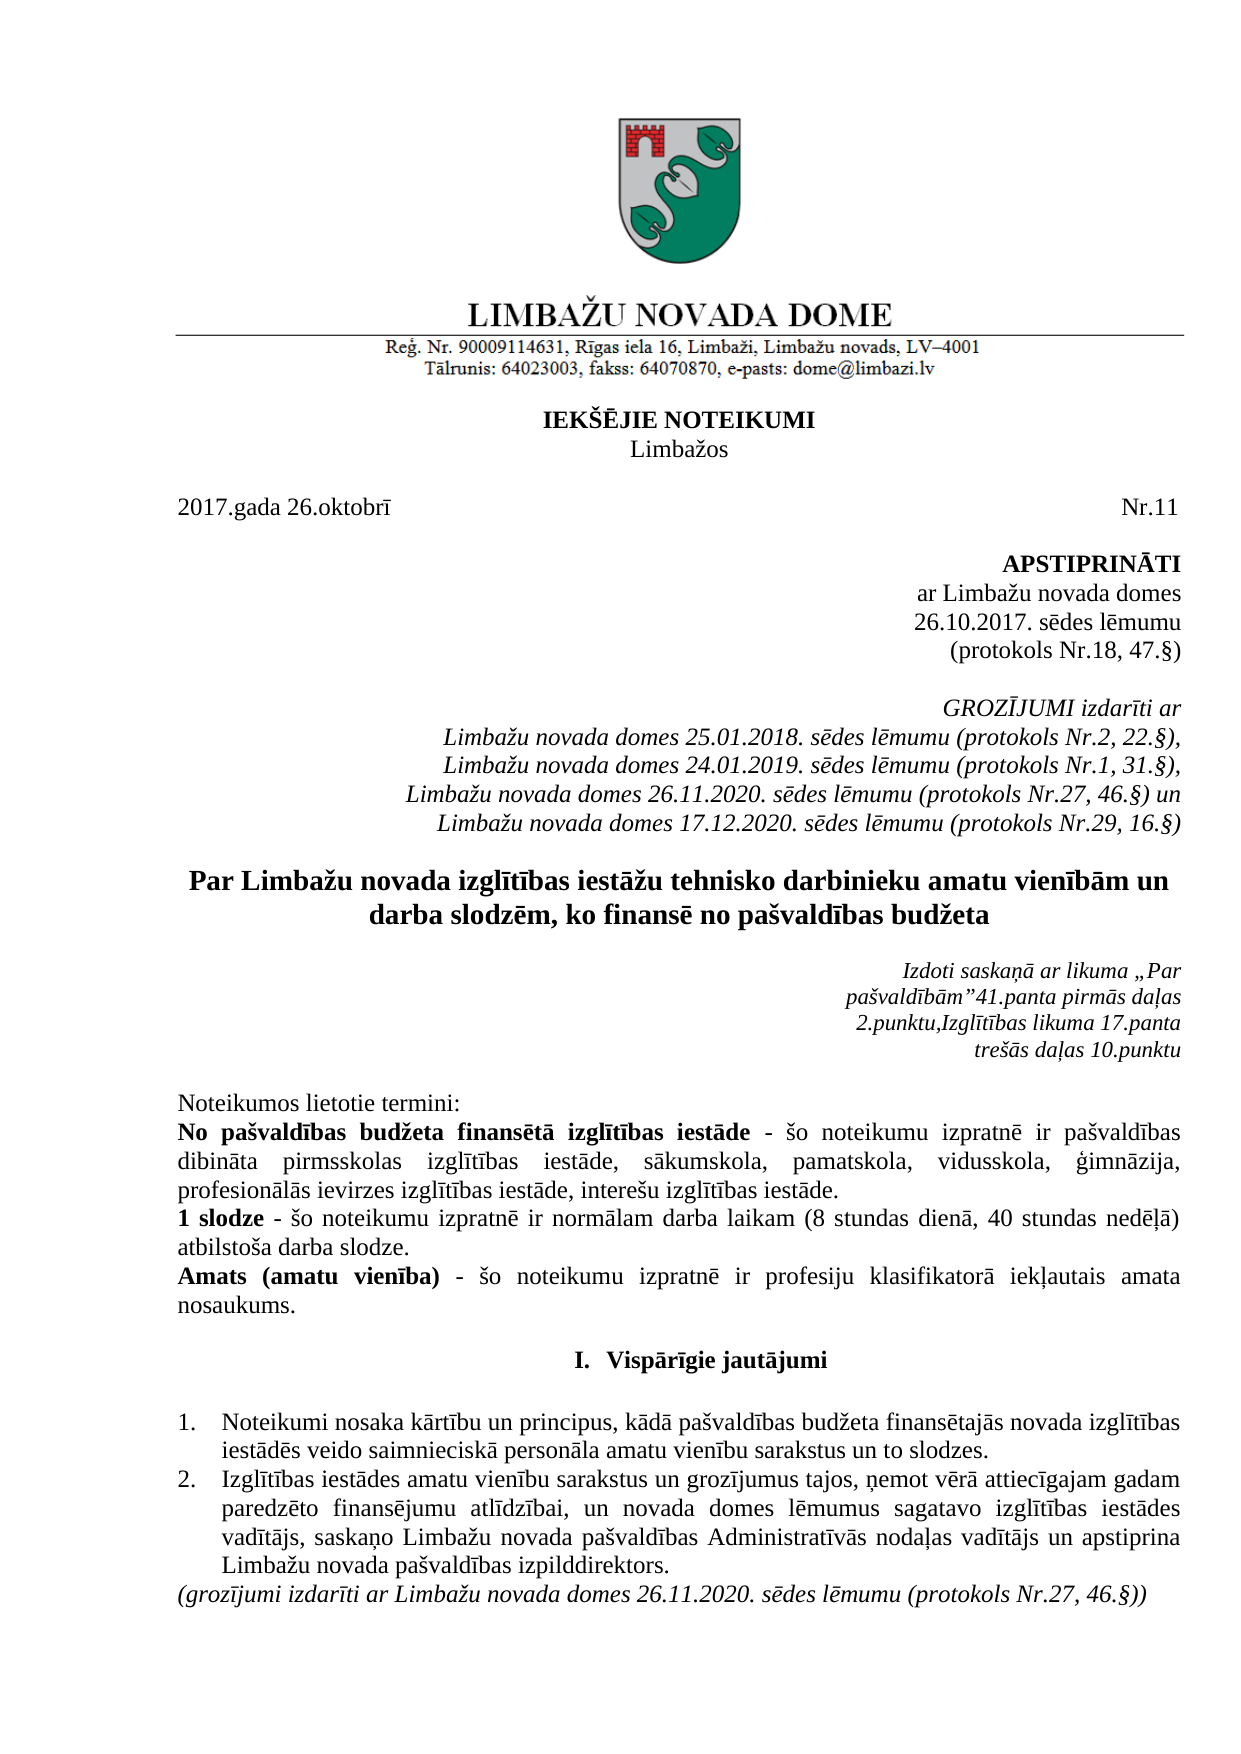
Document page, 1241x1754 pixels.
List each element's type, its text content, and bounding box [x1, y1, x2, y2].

text Noteikumos lietotie termini: [177, 1088, 1181, 1117]
list Vispārīgie jautājumi [236, 1345, 1181, 1373]
text 26.10.2017. sēdes lēmumu [177, 607, 1181, 636]
text (grozījumi izdarīti ar Limbažu novada domes 26.11.2020. sēdes lēmumu (protokols Nr.27, 46.§)) [177, 1579, 1181, 1608]
list Izglītības iestādes amatu vienību sarakstus un grozījumus tajos, ņemot vērā attiecīgajam gadam paredzēto finansējumu atlīdzībai, un novada domes lēmumus sagatavo izglītības iestādes vadītājs, saskaņo Limbažu novada pašvaldības Administratīvās nodaļas vadītājs un apstiprina Limbažu novada pašvaldības izpilddirektors. [177, 1464, 1181, 1579]
text Limbažu novada domes 17.12.2020. sēdes lēmumu (protokols Nr.29, 16.§) [177, 808, 1181, 837]
text Limbažu novada domes 24.01.2019. sēdes lēmumu (protokols Nr.1, 31.§), [177, 751, 1181, 779]
text (protokols Nr.18, 47.§) [177, 636, 1181, 664]
text 1 slodze - šo noteikumu izpratnē ir normālam darba laikam (8 stundas dienā, 40 stundas nedēļā) atbilstoša darba slodze. [177, 1203, 1181, 1261]
text APSTIPRINĀTI [177, 549, 1181, 578]
text Limbažos [177, 434, 1181, 463]
text Amats (amatu vienība) - šo noteikumu izpratnē ir profesiju klasifikatorā iekļautais amata nosaukums. [177, 1261, 1181, 1318]
text IEKŠĒJIE NOTEIKUMI [177, 379, 1181, 434]
picture [2, 0, 1236, 379]
list Noteikumi nosaka kārtību un principus, kādā pašvaldības budžeta finansētajās novada izglītības iestādēs veido saimnieciskā personāla amatu vienību sarakstus un to slodzes. [177, 1407, 1181, 1464]
text Limbažu novada domes 25.01.2018. sēdes lēmumu (protokols Nr.2, 22.§), [177, 722, 1181, 751]
text pašvaldībām”41.panta pirmās daļas [177, 983, 1181, 1009]
text 2.punktu,Izglītības likuma 17.panta [177, 1009, 1181, 1036]
text Izdoti saskaņā ar likuma „Par [177, 957, 1181, 983]
text 2017.gada 26.oktobrī Nr.11 [177, 492, 1181, 521]
text trešās daļas 10.punktu [177, 1036, 1181, 1062]
text No pašvaldības budžeta finansētā izglītības iestāde - šo noteikumu izpratnē ir pašvaldības dibināta pirmsskolas izglītības iestāde, sākumskola, pamatskola, vidusskola, ģimnāzija, profesionālās ievirzes izglītības iestāde, interešu izglītības iestāde. [177, 1117, 1181, 1203]
text GROZĪJUMI izdarīti ar [177, 693, 1181, 722]
text ar Limbažu novada domes [177, 578, 1181, 607]
text Par Limbažu novada izglītības iestāžu tehnisko darbinieku amatu vienībām un darba slodzēm, ko finansē no pašvaldības budžeta [177, 863, 1181, 930]
text Limbažu novada domes 26.11.2020. sēdes lēmumu (protokols Nr.27, 46.§) un [177, 779, 1181, 808]
